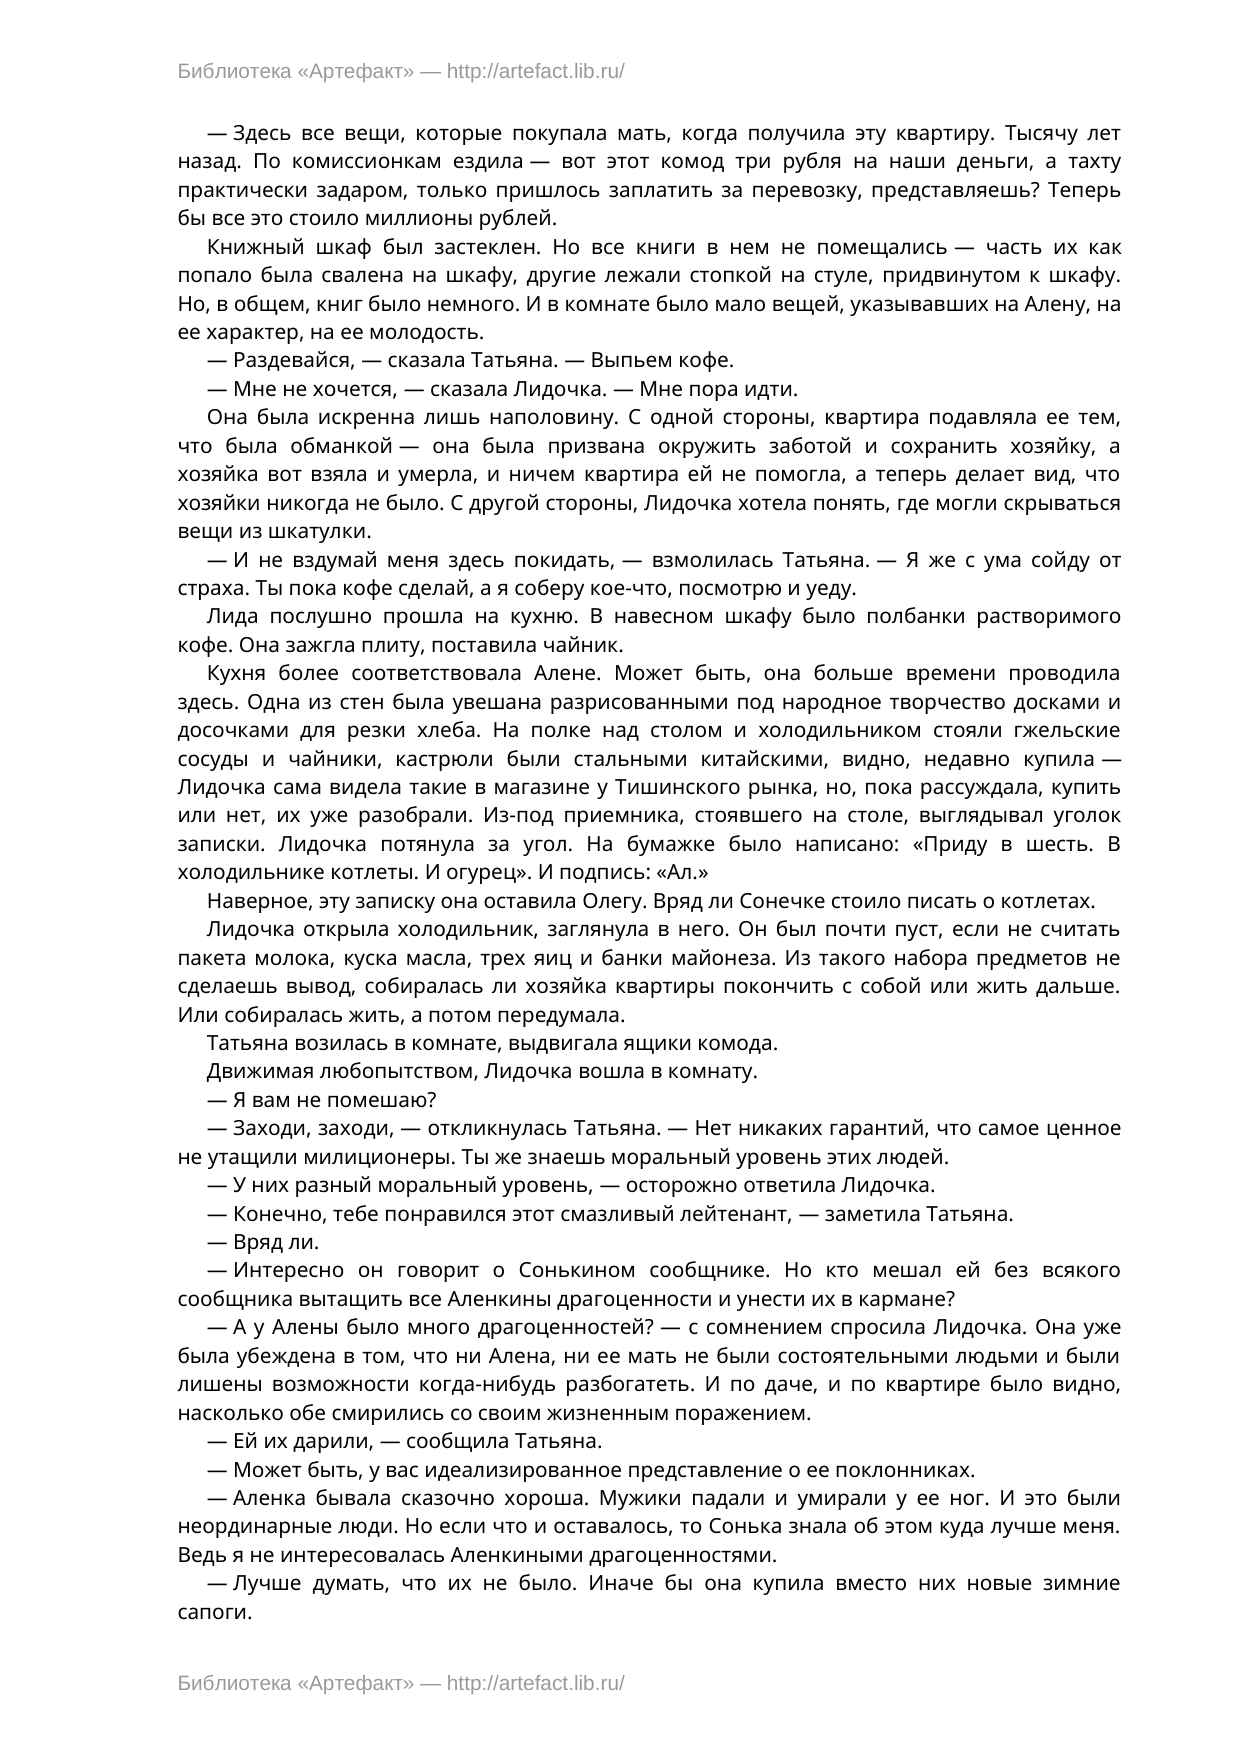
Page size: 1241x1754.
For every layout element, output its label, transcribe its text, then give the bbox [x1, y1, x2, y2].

text — Аленка бывала сказочно хороша. Мужики падали и умирали у ее ног. И это были неординарные люди. Но если что и оставалось, то Сонька знала об этом куда лучше меня. Ведь я не интересовалась Аленкиными драгоценностями. [177, 1483, 1122, 1568]
text — А у Алены было много драгоценностей? — с сомнением спросила Лидочка. Она уже была убеждена в том, что ни Алена, ни ее мать не были состоятельными людьми и были лишены возможности когда-нибудь разбогатеть. И по даче, и по квартире было видно, насколько обе смирились со своим жизненным поражением. [177, 1312, 1122, 1426]
text — Я вам не помешаю? [177, 1085, 1122, 1113]
text — Вряд ли. [177, 1227, 1122, 1256]
text Татьяна возилась в комнате, выдвигала ящики комода. [177, 1028, 1122, 1057]
text — Раздевайся, — сказала Татьяна. — Выпьем кофе. [177, 346, 1122, 374]
text — Ей их дарили, — сообщила Татьяна. [177, 1426, 1122, 1455]
text — Здесь все вещи, которые покупала мать, когда получила эту квартиру. Тысячу лет назад. По комиссионкам ездила — вот этот комод три рубля на наши деньги, а тахту практически задаром, только пришлось заплатить за перевозку, представляешь? Теперь бы все это стоило миллионы рублей. [177, 118, 1122, 232]
text — Интересно он говорит о Сонькином сообщнике. Но кто мешал ей без всякого сообщника вытащить все Аленкины драгоценности и унести их в кармане? [177, 1256, 1122, 1312]
text Лидочка открыла холодильник, заглянула в него. Он был почти пуст, если не считать пакета молока, куска масла, трех яиц и банки майонеза. Из такого набора предметов не сделаешь вывод, собиралась ли хозяйка квартиры покончить с собой или жить дальше. Или собиралась жить, а потом передумала. [177, 914, 1122, 1028]
text Кухня более соответствовала Алене. Может быть, она больше времени проводила здесь. Одна из стен была увешана разрисованными под народное творчество досками и досочками для резки хлеба. На полке над столом и холодильником стояли гжельские сосуды и чайники, кастрюли были стальными китайскими, видно, недавно купила — Лидочка сама видела такие в магазине у Тишинского рынка, но, пока рассуждала, купить или нет, их уже разобрали. Из-под приемника, стоявшего на столе, выглядывал уголок записки. Лидочка потянула за угол. На бумажке было написано: «Приду в шесть. В холодильнике котлеты. И огурец». И подпись: «Ал.» [177, 658, 1122, 886]
text — У них разный моральный уровень, — осторожно ответила Лидочка. [177, 1170, 1122, 1199]
text — Лучше думать, что их не было. Иначе бы она купила вместо них новые зимние сапоги. [177, 1568, 1122, 1625]
text Она была искренна лишь наполовину. С одной стороны, квартира подавляла ее тем, что была обманкой — она была призвана окружить заботой и сохранить хозяйку, а хозяйка вот взяла и умерла, и ничем квартира ей не помогла, а теперь делает вид, что хозяйки никогда не было. С другой стороны, Лидочка хотела понять, где могли скрываться вещи из шкатулки. [177, 402, 1122, 545]
text — Мне не хочется, — сказала Лидочка. — Мне пора идти. [177, 374, 1122, 402]
text — Заходи, заходи, — откликнулась Татьяна. — Нет никаких гарантий, что самое ценное не утащили милиционеры. Ты же знаешь моральный уровень этих людей. [177, 1113, 1122, 1170]
text — Может быть, у вас идеализированное представление о ее поклонниках. [177, 1455, 1122, 1483]
text Движимая любопытством, Лидочка вошла в комнату. [177, 1057, 1122, 1085]
text — И не вздумай меня здесь покидать, — взмолилась Татьяна. — Я же с ума сойду от страха. Ты пока кофе сделай, а я соберу кое-что, посмотрю и уеду. [177, 545, 1122, 602]
text — Конечно, тебе понравился этот смазливый лейтенант, — заметила Татьяна. [177, 1199, 1122, 1227]
text Книжный шкаф был застеклен. Но все книги в нем не помещались — часть их как попало была свалена на шкафу, другие лежали стопкой на стуле, придвинутом к шкафу. Но, в общем, книг было немного. И в комнате было мало вещей, указывавших на Алену, на ее характер, на ее молодость. [177, 232, 1122, 346]
text Лида послушно прошла на кухню. В навесном шкафу было полбанки растворимого кофе. Она зажгла плиту, поставила чайник. [177, 602, 1122, 658]
text Наверное, эту записку она оставила Олегу. Вряд ли Сонечке стоило писать о котлетах. [177, 886, 1122, 914]
